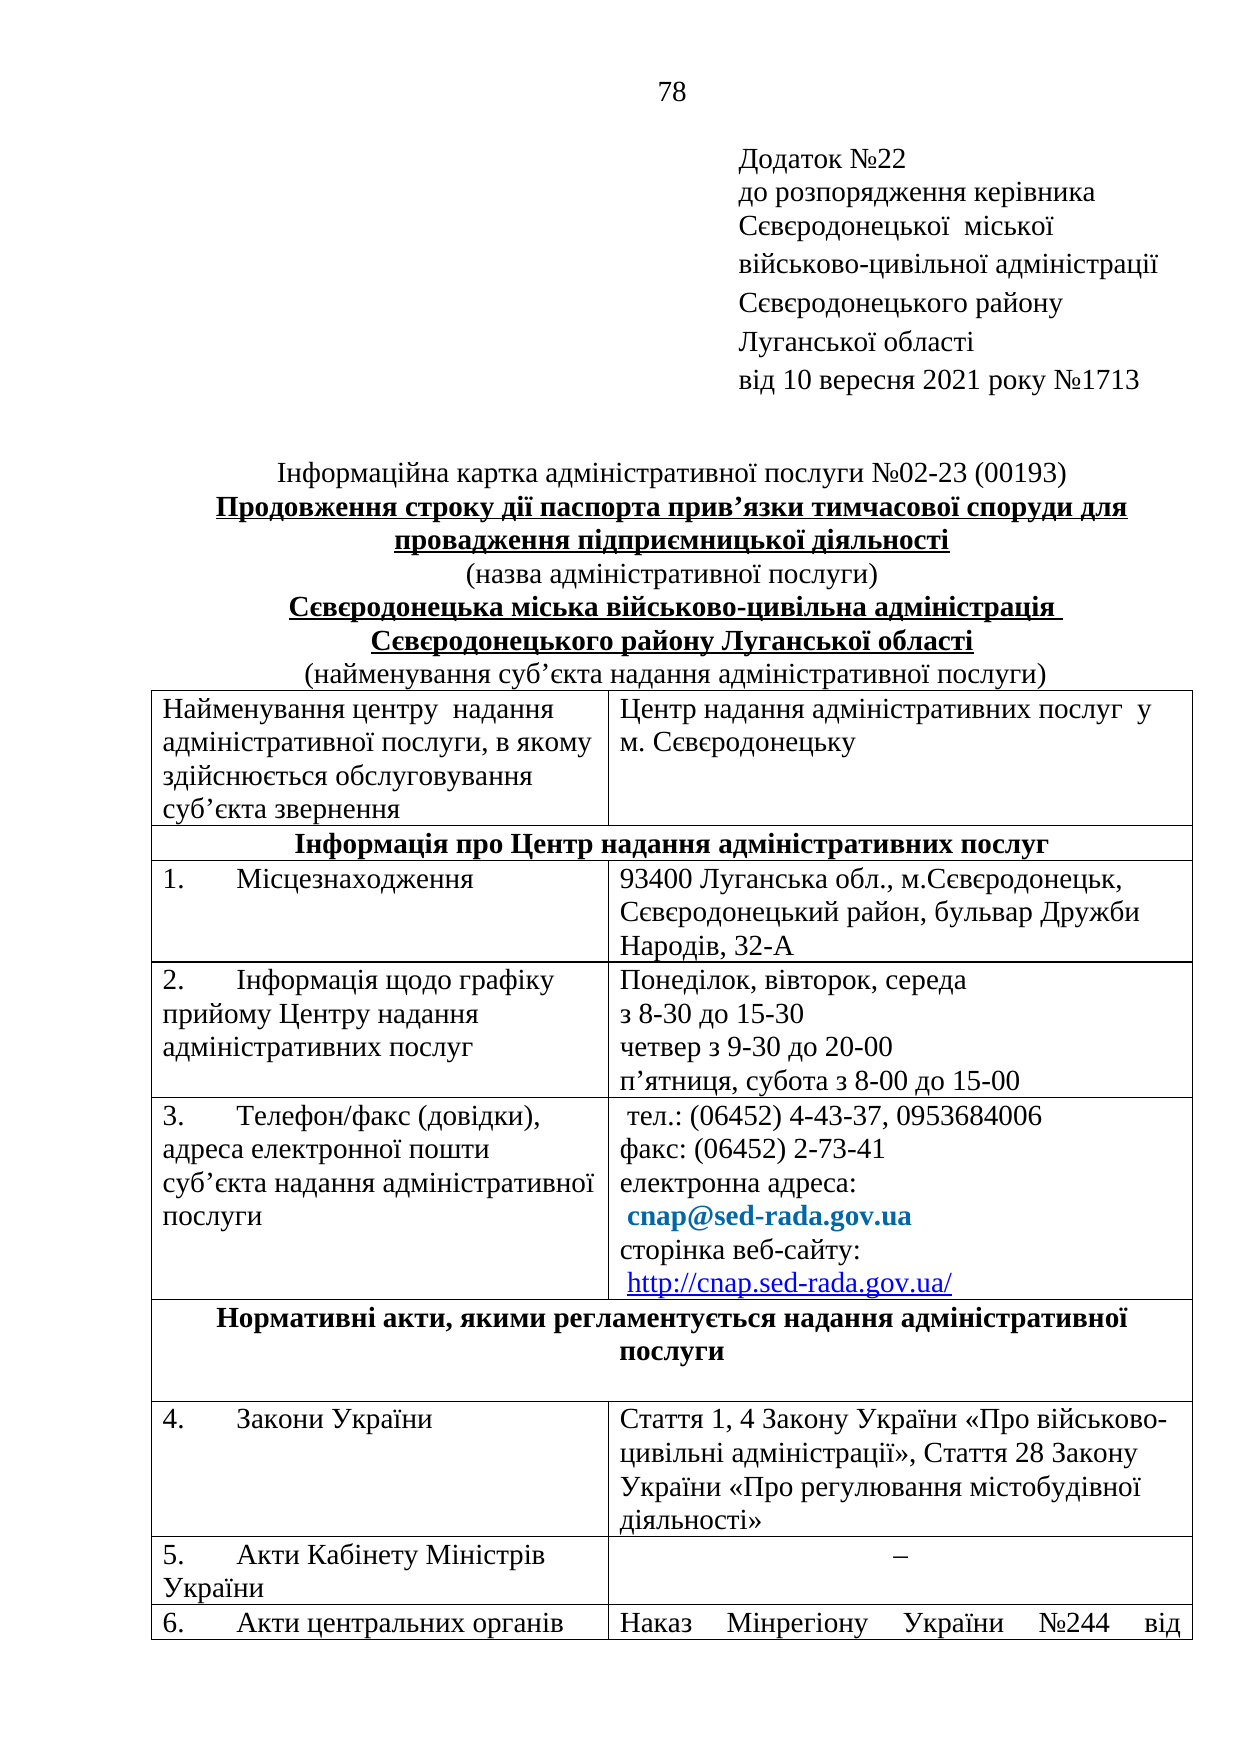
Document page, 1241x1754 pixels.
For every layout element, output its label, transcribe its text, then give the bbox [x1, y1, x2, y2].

table_cell тел.: (06452) 4-43-37, 0953684006 факс: (06452) 2-73-41 електронна адреса: cnap@sed-rada.gov.ua сторінка веб-сайту: http://cnap.sed-rada.gov.ua/ [609, 1098, 1192, 1299]
text Сєвєродонецька міська військово-цивільна адміністрація [162, 589, 1181, 623]
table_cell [152, 1605, 608, 1638]
table_cell Стаття 1, 4 Закону України «Про військово-цивільні адміністрації», Стаття 28 Закону України «Про регулювання містобудівної діяльності» [609, 1402, 1192, 1536]
list від 10 вересня 2021 року №1713 [738, 362, 1181, 396]
text Інформаційна картка адміністративної послуги №02-23 (00193) [162, 455, 1181, 489]
table_cell 4. Закони України [152, 1402, 608, 1536]
table_cell 5. Акти Кабінету Міністрів України [152, 1537, 608, 1604]
table_cell Понеділок, вівторок, середа з 8-30 до 15-30 четвер з 9-30 до 20-00 п’ятниця, субота з 8-00 до 15-00 [609, 963, 1192, 1097]
text (найменування суб’єкта надання адміністративної послуги) [162, 656, 1181, 690]
text (назва адміністративної послуги) [162, 556, 1181, 589]
text Додаток №22 [738, 141, 1181, 174]
table_cell – [609, 1537, 1192, 1604]
table_header Центр надання адміністративних послуг у м. Сєвєродонецьку [609, 691, 1192, 825]
table_cell Інформація про Центр надання адміністративних послуг [152, 826, 1192, 860]
table_cell 93400 Луганська обл., м.Сєвєродонецьк, Сєвєродонецький район, бульвар Дружби Народів, 32-А [609, 861, 1192, 961]
table_cell 2. Інформація щодо графіку прийому Центру надання адміністративних послуг [152, 963, 608, 1097]
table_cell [609, 1605, 1192, 1638]
table_cell Нормативні акти, якими регламентується надання адміністративної послуги [152, 1300, 1192, 1401]
text до розпорядження керівника [738, 174, 1181, 208]
table_cell 1. Місцезнаходження [152, 861, 608, 961]
table_header Найменування центру надання адміністративної послуги, в якому здійснюється обслуговування суб’єкта звернення [152, 691, 608, 825]
list Сєвєродонецької міської військово-цивільної адміністрації Сєвєродонецького району Луганської області [738, 208, 1181, 357]
table_cell 3. Телефон/факс (довідки), адреса електронної пошти суб’єкта надання адміністративної послуги [152, 1098, 608, 1299]
text Продовження строку дії паспорта прив’язки тимчасової споруди для провадження підприємницької діяльності [162, 489, 1181, 556]
text Сєвєродонецького району Луганської області [162, 623, 1181, 656]
